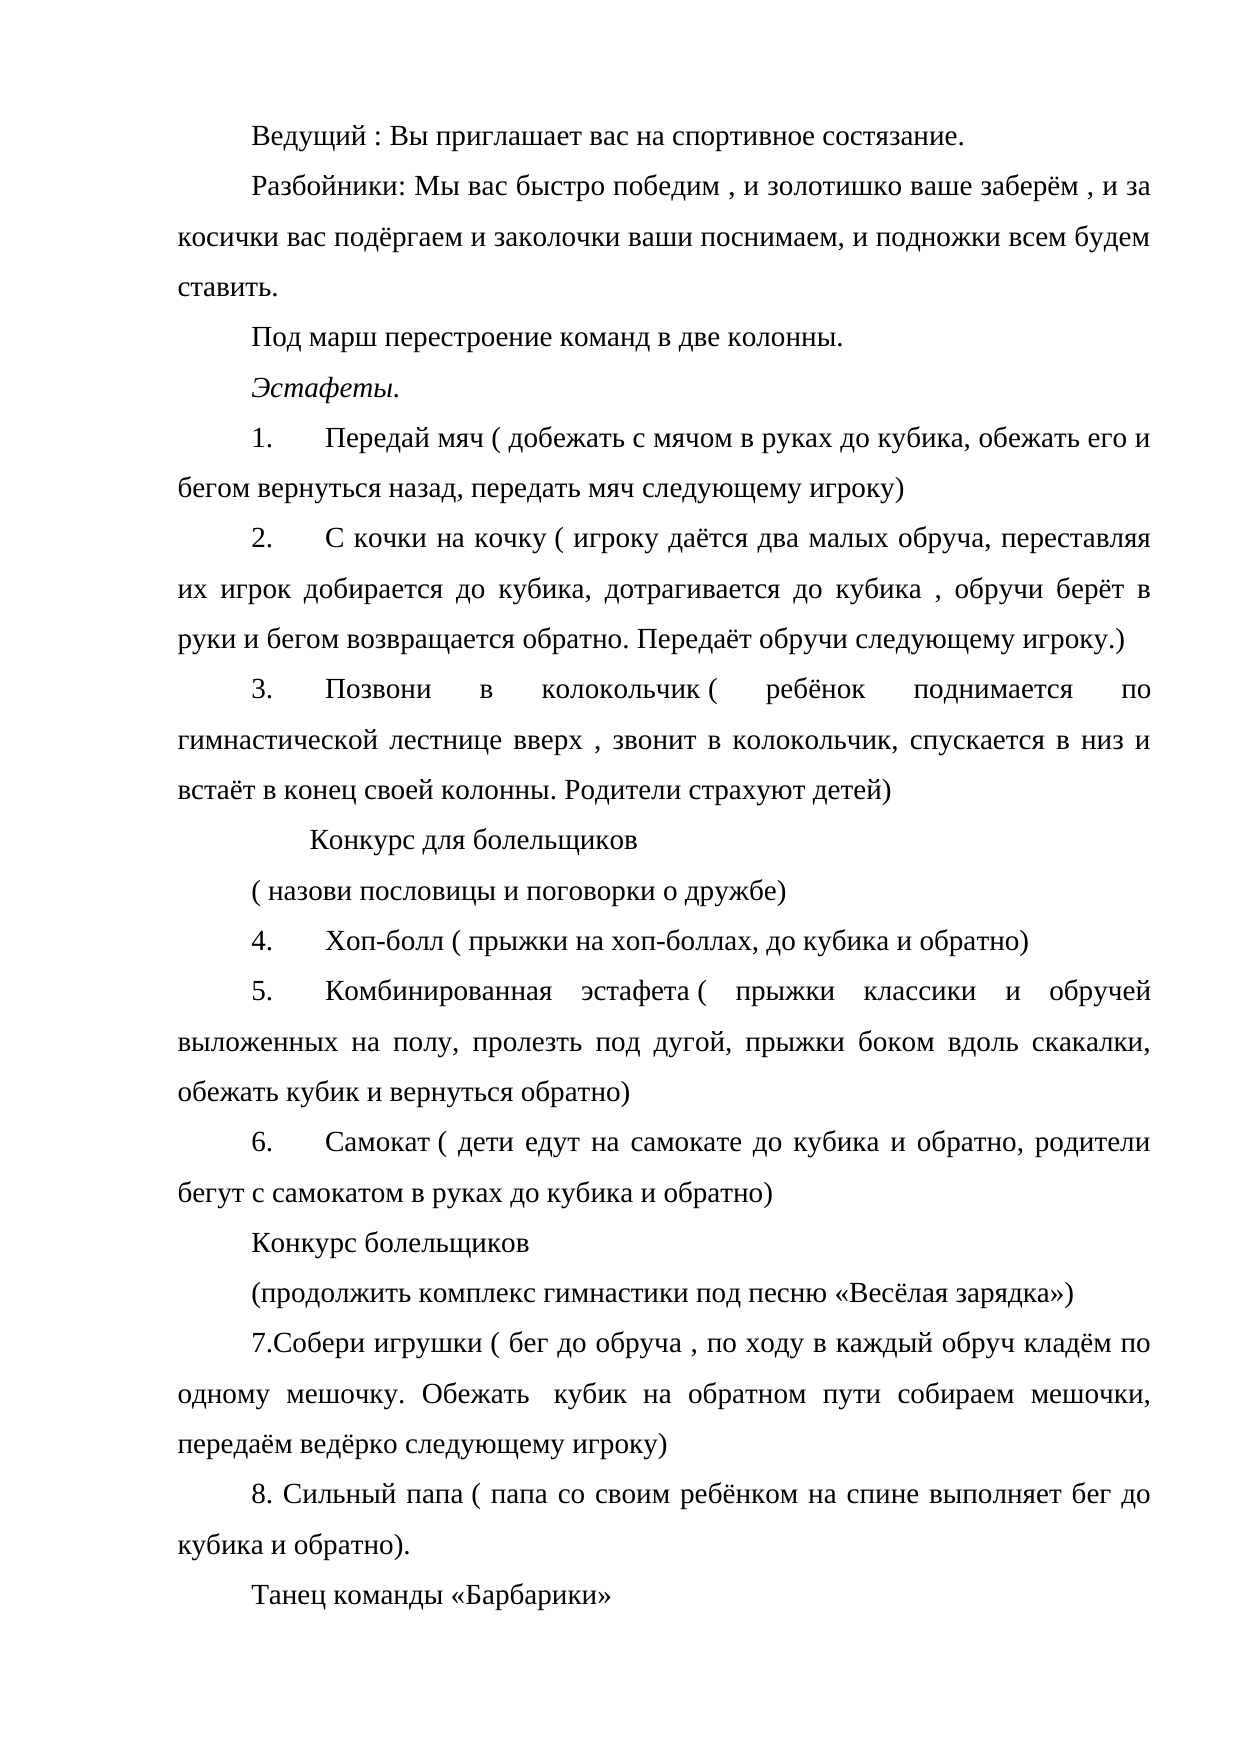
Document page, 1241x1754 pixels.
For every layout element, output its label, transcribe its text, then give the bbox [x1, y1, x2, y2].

list Передай мяч ( добежать с мячом в руках до кубика, обежать его и бегом вернуться назад, передать мяч следующему игроку) [177, 420, 1152, 504]
text Танец команды «Барбарики» [177, 1577, 1152, 1611]
text Ведущий : Вы приглашает вас на спортивное состязание. [177, 118, 1152, 152]
text Эстафеты. [177, 370, 1152, 403]
list Позвони в колокольчик ( ребёнок поднимается по гимнастической лестнице вверх , звонит в колокольчик, спускается в низ и встаёт в конец своей колонны. Родители страхуют детей) [177, 672, 1152, 806]
text 8. Сильный папа ( папа со своим ребёнком на спине выполняет бег до кубика и обратно). [177, 1477, 1152, 1560]
list Хоп-болл ( прыжки на хоп-боллах, до кубика и обратно) [177, 923, 1152, 957]
text (продолжить комплекс гимнастики под песню «Весёлая зарядка») [177, 1275, 1152, 1309]
text ( назови пословицы и поговорки о дружбе) [177, 873, 1152, 906]
list С кочки на кочку ( игроку даётся два малых обруча, переставляя их игрок добирается до кубика, дотрагивается до кубика , обручи берёт в руки и бегом возвращается обратно. Передаёт обручи следующему игроку.) [177, 521, 1152, 655]
text Разбойники: Мы вас быстро победим , и золотишко ваше заберём , и за косички вас подёргаем и заколочки ваши поснимаем, и подножки всем будем ставить. [177, 168, 1152, 303]
text Под марш перестроение команд в две колонны. [177, 319, 1152, 353]
list Комбинированная эстафета ( прыжки классики и обручей выложенных на полу, пролезть под дугой, прыжки боком вдоль скакалки, обежать кубик и вернуться обратно) [177, 973, 1152, 1108]
list Самокат ( дети едут на самокате до кубика и обратно, родители бегут с самокатом в руках до кубика и обратно) [177, 1124, 1152, 1208]
text Конкурс для болельщиков [177, 822, 1152, 856]
text 7.Собери игрушки ( бег до обруча , по ходу в каждый обруч кладём по одному мешочку. Обежать кубик на обратном пути собираем мешочки, передаём ведёрко следующему игроку) [177, 1326, 1152, 1460]
text Конкурс болельщиков [177, 1225, 1152, 1258]
